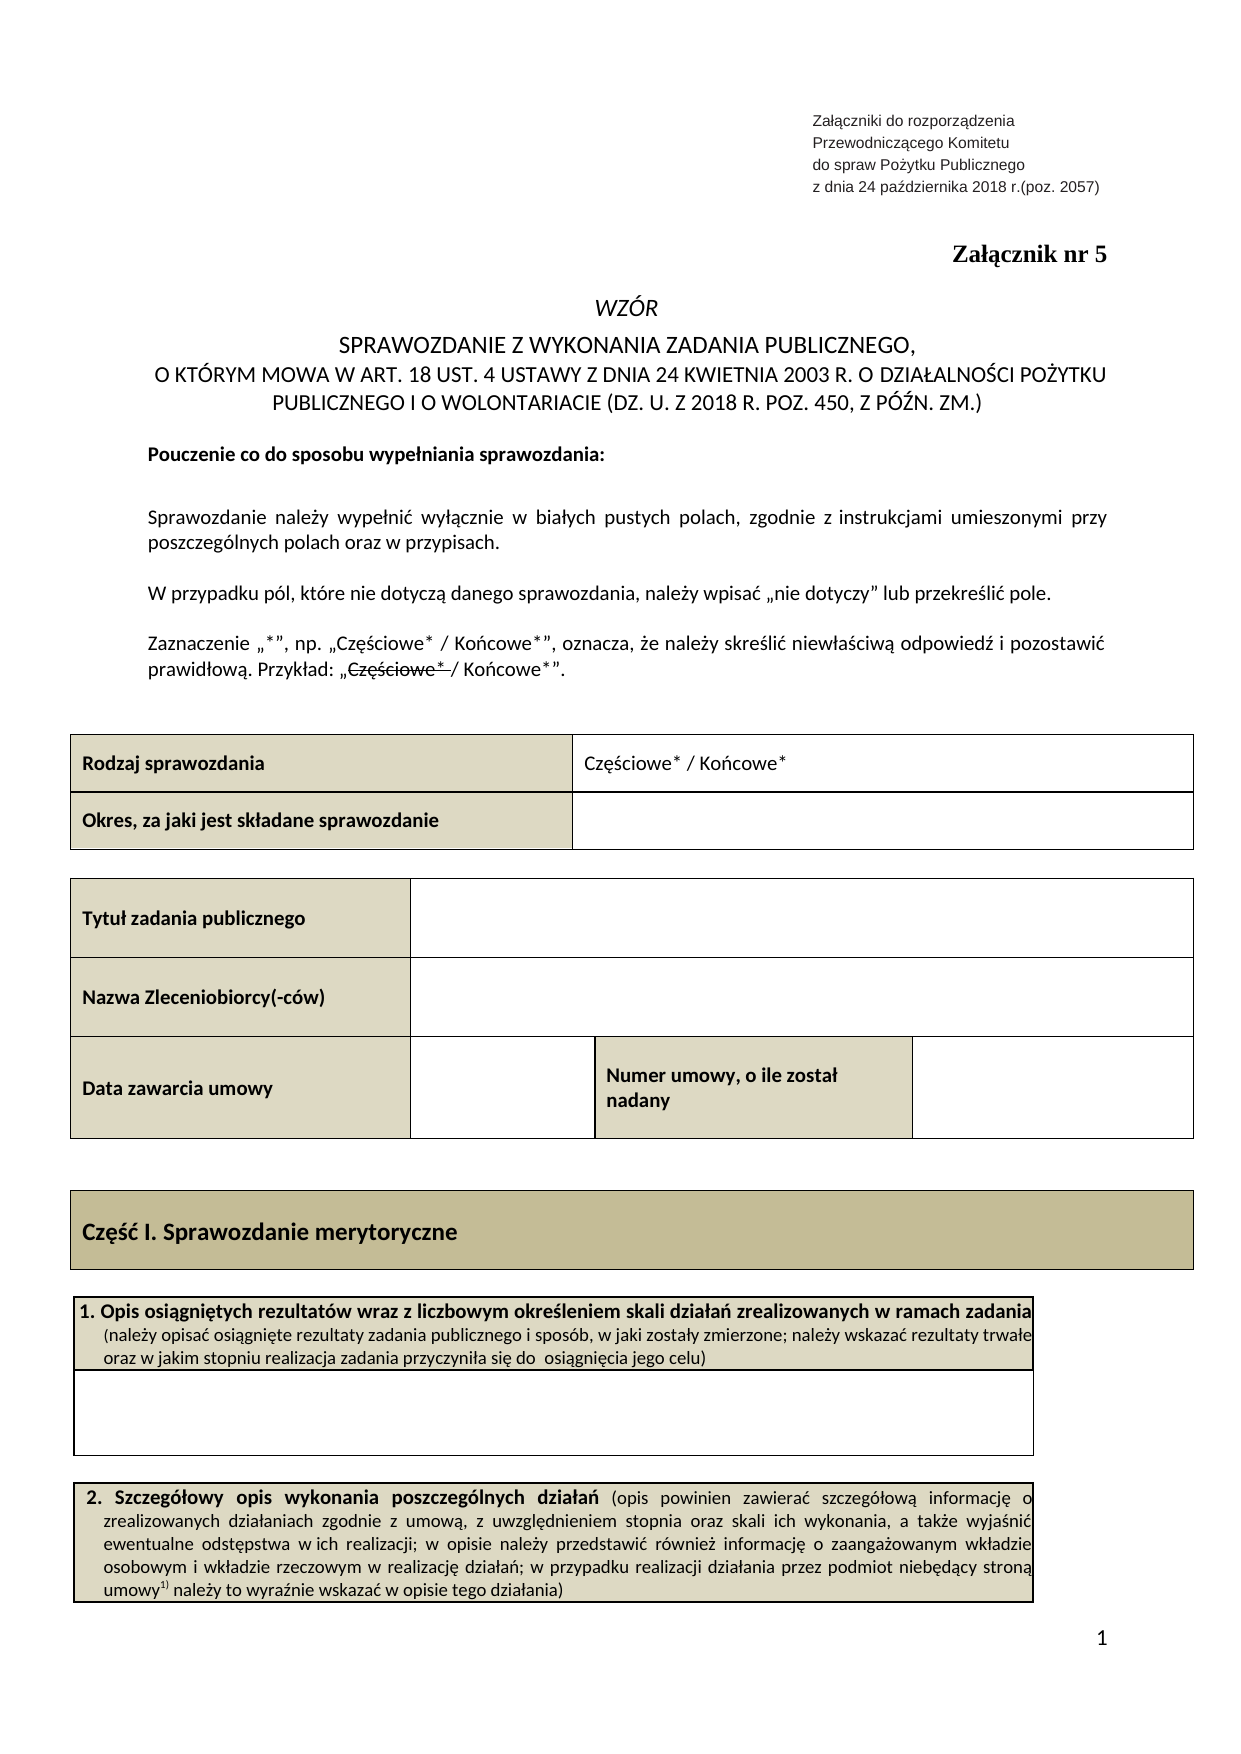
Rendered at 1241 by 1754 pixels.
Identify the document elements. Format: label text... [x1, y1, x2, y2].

text Sprawozdanie należy wypełnić wyłącznie w białych pustych polach, zgodnie z instrukcjami umieszonymi przy poszczególnych polach oraz w przypisach. [148, 504, 1107, 555]
table_header Część I. Sprawozdanie merytoryczne [71, 1191, 1193, 1269]
table_header [411, 879, 1193, 957]
table_cell Numer umowy, o ile został nadany [596, 1037, 912, 1138]
table_cell Data zawarcia umowy [71, 1037, 410, 1138]
table_header 2. Szczegółowy opis wykonania poszczególnych działań (opis powinien zawierać szczegółową informację o zrealizowanych działaniach zgodnie z umową, z uwzględnieniem stopnia oraz skali ich wykonania, a także wyjaśnić ewentualne odstępstwa w ich realizacji; w opisie należy przedstawić również informację o zaangażowanym wkładzie osobowym i wkładzie rzeczowym w realizację działań; w przypadku realizacji działania przez podmiot niebędący stroną umowy) należy to wyraźnie wskazać w opisie tego działania) [75, 1484, 1032, 1601]
text Załącznik nr 5 [148, 239, 1107, 268]
text W przypadku pól, które nie dotyczą danego sprawozdania, należy wpisać „nie dotyczy” lub przekreślić pole. [148, 580, 1107, 605]
text Zaznaczenie „*”, np. „Częściowe* / Końcowe*”, oznacza, że należy skreślić niewłaściwą odpowiedź i pozostawić prawidłową. Przykład: „Częściowe* / Końcowe*”. [148, 630, 1107, 681]
title WZÓR [148, 293, 1107, 323]
table_cell Nazwa Zleceniobiorcy(-ców) [71, 958, 410, 1036]
table_cell Okres, za jaki jest składane sprawozdanie [71, 793, 572, 848]
text SPRAWOZDANIE Z WYKONANIA ZADANIA PUBLICZNEGO, [148, 329, 1107, 360]
text Załączniki do rozporządzenia Przewodniczącego Komitetu do spraw Pożytku Publicznego z dnia 24 października 2018 r.(poz. 2057) [812, 112, 1107, 196]
table_cell [411, 958, 1193, 1036]
table_cell [913, 1037, 1193, 1138]
table_header Rodzaj sprawozdania [71, 735, 572, 791]
text O KTÓRYM MOWA W ART. 18 UST. 4 USTAWY Z DNIA 24 KWIETNIA 2003 R. O DZIAŁALNOŚCI POŻYTKU PUBLICZNEGO I O WOLONTARIACIE (DZ. U. Z 2018 R. POZ. 450, Z PÓŹN. ZM.) [148, 360, 1107, 416]
table_cell [411, 1037, 594, 1138]
table_cell [573, 793, 1193, 848]
table_cell [75, 1371, 1033, 1455]
table_header Częściowe* / Końcowe* [573, 735, 1193, 791]
text Pouczenie co do sposobu wypełniania sprawozdania: [148, 441, 1240, 466]
table_header Tytuł zadania publicznego [71, 879, 410, 957]
table_header 1. Opis osiągniętych rezultatów wraz z liczbowym określeniem skali działań zrealizowanych w ramach zadania (należy opisać osiągnięte rezultaty zadania publicznego i sposób, w jaki zostały zmierzone; należy wskazać rezultaty trwałe oraz w jakim stopniu realizacja zadania przyczyniła się do osiągnięcia jego celu) [75, 1298, 1032, 1369]
